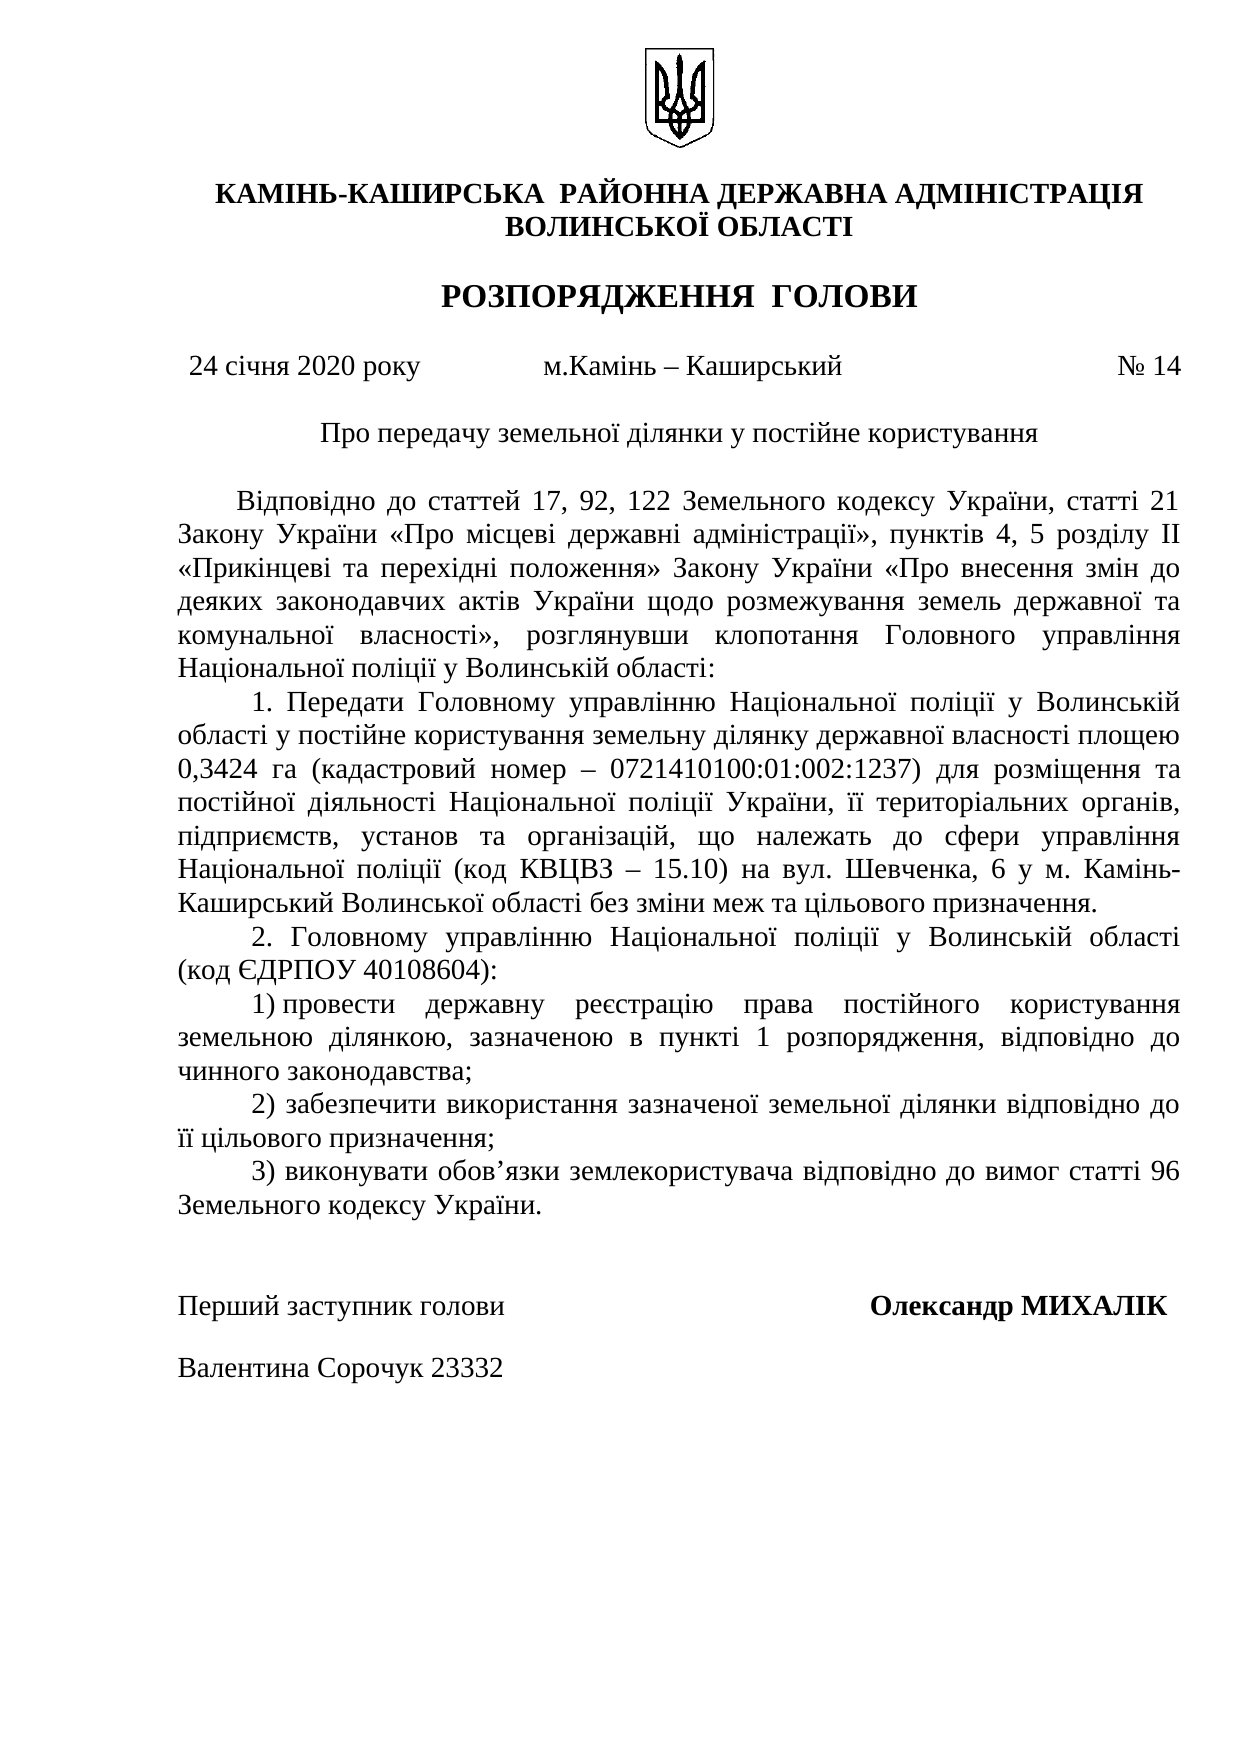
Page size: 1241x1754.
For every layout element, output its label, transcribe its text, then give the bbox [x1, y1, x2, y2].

text 2. Головному управлінню Національної поліції у Волинській області (код ЄДРПОУ 40108604): [177, 919, 1181, 986]
text 1) провести державну реєстрацію права постійного користування земельною ділянкою, зазначеною в пункті 1 розпорядження, відповідно до чинного законодавства; [177, 986, 1181, 1086]
text 1. Передати Головному управлінню Національної поліції у Волинській області у постійне користування земельну ділянку державної власності площею 0,3424 га (кадастровий номер – 0721410100:01:002:1237) для розміщення та постійної діяльності Національної поліції України, її територіальних органів, підприємств, установ та організацій, що належать до сфери управління Національної поліції (код КВЦВЗ – 15.10) на вул. Шевченка, 6 у м. Камінь-Каширський Волинської області без зміни меж та цільового призначення. [177, 852, 1181, 919]
table_header № 14 [871, 349, 1192, 382]
text КАМІНЬ-КАШИРСЬКА РАЙОННА ДЕРЖАВНА АДМІНІСТРАЦІЯ [177, 176, 1181, 209]
picture [644, 47, 715, 148]
text РОЗПОРЯДЖЕННЯ ГОЛОВИ [177, 277, 1181, 315]
text Відповідно до статтей 17, 92, 122 Земельного кодексу України, статті 21 Закону України «Про місцеві державні адміністрації», пунктів 4, 5 розділу ІІ «Прикінцеві та перехідні положення» Закону України «Про внесення змін до деяких законодавчих актів України щодо розмежування земель державної та комунальної власності», розглянувши клопотання Головного управління Національної поліції у Волинській області: [177, 483, 1181, 684]
text Валентина Сорочук 23332 [177, 1350, 1181, 1383]
text ВОЛИНСЬКОЇ ОБЛАСТІ [177, 209, 1181, 243]
table_header м.Камінь – Каширський [515, 349, 871, 382]
text 2) забезпечити використання зазначеної земельної ділянки відповідно до її цільового призначення; [177, 1086, 1181, 1153]
text Про передачу земельної ділянки у постійне користування [177, 416, 1181, 449]
text 1. Передати Головному управлінню Національної поліції у Волинській області у постійне користування земельну ділянку державної власності площею 0,3424 га (кадастровий номер – 0721410100:01:002:1237) для розміщення та постійної діяльності Національної поліції України, її територіальних органів, підприємств, установ та організацій, що належать до сфери управління Національної поліції (код КВЦВЗ – 15.10) на вул. Шевченка, 6 у м. Камінь-Каширський Волинської області без зміни меж та цільового призначення. [177, 684, 1181, 785]
text 3) виконувати обов’язки землекористувача відповідно до вимог статті 96 Земельного кодексу України. [177, 1153, 1181, 1221]
table_header 24 січня 2020 року [177, 349, 514, 382]
text Перший заступник голови Олександр МИХАЛІК [177, 1288, 1181, 1321]
